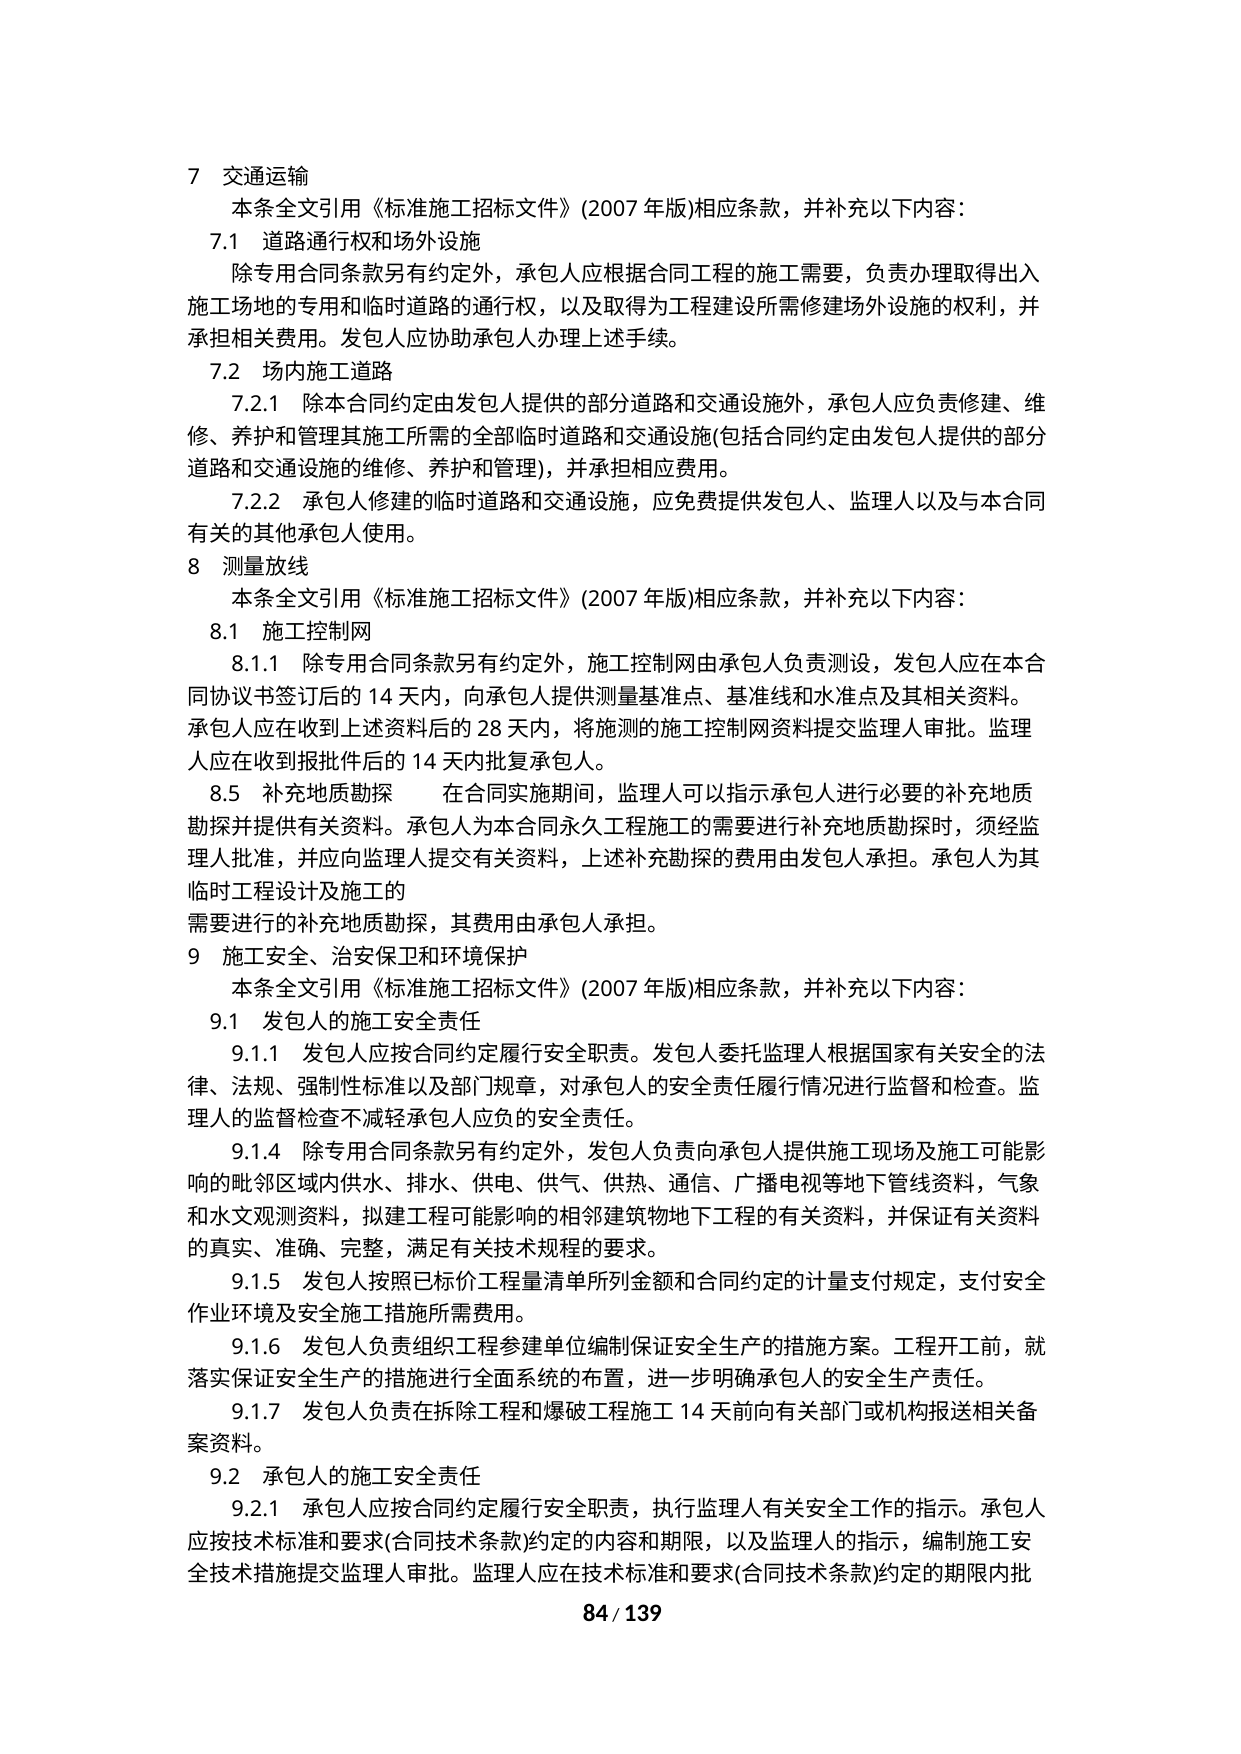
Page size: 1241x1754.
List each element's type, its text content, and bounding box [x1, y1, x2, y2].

text 8 测量放线 [187, 548, 1053, 581]
text 8.1 施工控制网 [187, 613, 1053, 646]
text 9.1.1 发包人应按合同约定履行安全职责。发包人委托监理人根据国家有关安全的法律、法规、强制性标准以及部门规章，对承包人的安全责任履行情况进行监督和检查。监理人的监督检查不减轻承包人应负的安全责任。 [187, 1036, 1053, 1133]
text 9.1.6 发包人负责组织工程参建单位编制保证安全生产的措施方案。工程开工前，就落实保证安全生产的措施进行全面系统的布置，进一步明确承包人的安全生产责任。 [187, 1328, 1053, 1393]
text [187, 1491, 1053, 1588]
text 9.1 发包人的施工安全责任 [187, 1003, 1053, 1036]
text 8.5 补充地质勘探 在合同实施期间，监理人可以指示承包人进行必要的补充地质勘探并提供有关资料。承包人为本合同永久工程施工的需要进行补充地质勘探时，须经监理人批准，并应向监理人提交有关资料，上述补充勘探的费用由发包人承担。承包人为其临时工程设计及施工的 [187, 776, 1053, 906]
text 9.2 承包人的施工安全责任 [187, 1458, 1053, 1491]
text 本条全文引用《标准施工招标文件》(2007 年版)相应条款，并补充以下内容： [187, 971, 1053, 1003]
text 7.2.2 承包人修建的临时道路和交通设施，应免费提供发包人、监理人以及与本合同有关的其他承包人使用。 [187, 483, 1053, 548]
text 除专用合同条款另有约定外，承包人应根据合同工程的施工需要，负责办理取得出入施工场地的专用和临时道路的通行权，以及取得为工程建设所需修建场外设施的权利，并承担相关费用。发包人应协助承包人办理上述手续。 [187, 256, 1053, 353]
text 7 交通运输 [187, 158, 1053, 191]
text 9 施工安全、治安保卫和环境保护 [187, 938, 1053, 971]
text 需要进行的补充地质勘探，其费用由承包人承担。 [187, 906, 1053, 938]
text 9.1.7 发包人负责在拆除工程和爆破工程施工 14 天前向有关部门或机构报送相关备案资料。 [187, 1393, 1053, 1458]
text 7.1 道路通行权和场外设施 [187, 223, 1053, 256]
text 9.1.5 发包人按照已标价工程量清单所列金额和合同约定的计量支付规定，支付安全作业环境及安全施工措施所需费用。 [187, 1263, 1053, 1328]
text 本条全文引用《标准施工招标文件》(2007 年版)相应条款，并补充以下内容： [187, 191, 1053, 223]
text 7.2.1 除本合同约定由发包人提供的部分道路和交通设施外，承包人应负责修建、维修、养护和管理其施工所需的全部临时道路和交通设施(包括合同约定由发包人提供的部分道路和交通设施的维修、养护和管理)，并承担相应费用。 [187, 386, 1053, 483]
text 8.1.1 除专用合同条款另有约定外，施工控制网由承包人负责测设，发包人应在本合同协议书签订后的 14 天内，向承包人提供测量基准点、基准线和水准点及其相关资料。承包人应在收到上述资料后的 28 天内，将施测的施工控制网资料提交监理人审批。监理人应在收到报批件后的 14 天内批复承包人。 [187, 646, 1053, 776]
text 9.1.4 除专用合同条款另有约定外，发包人负责向承包人提供施工现场及施工可能影响的毗邻区域内供水、排水、供电、供气、供热、通信、广播电视等地下管线资料，气象和水文观测资料，拟建工程可能影响的相邻建筑物地下工程的有关资料，并保证有关资料的真实、准确、完整，满足有关技术规程的要求。 [187, 1133, 1053, 1263]
text 7.2 场内施工道路 [187, 353, 1053, 386]
text 本条全文引用《标准施工招标文件》(2007 年版)相应条款，并补充以下内容： [187, 581, 1053, 613]
